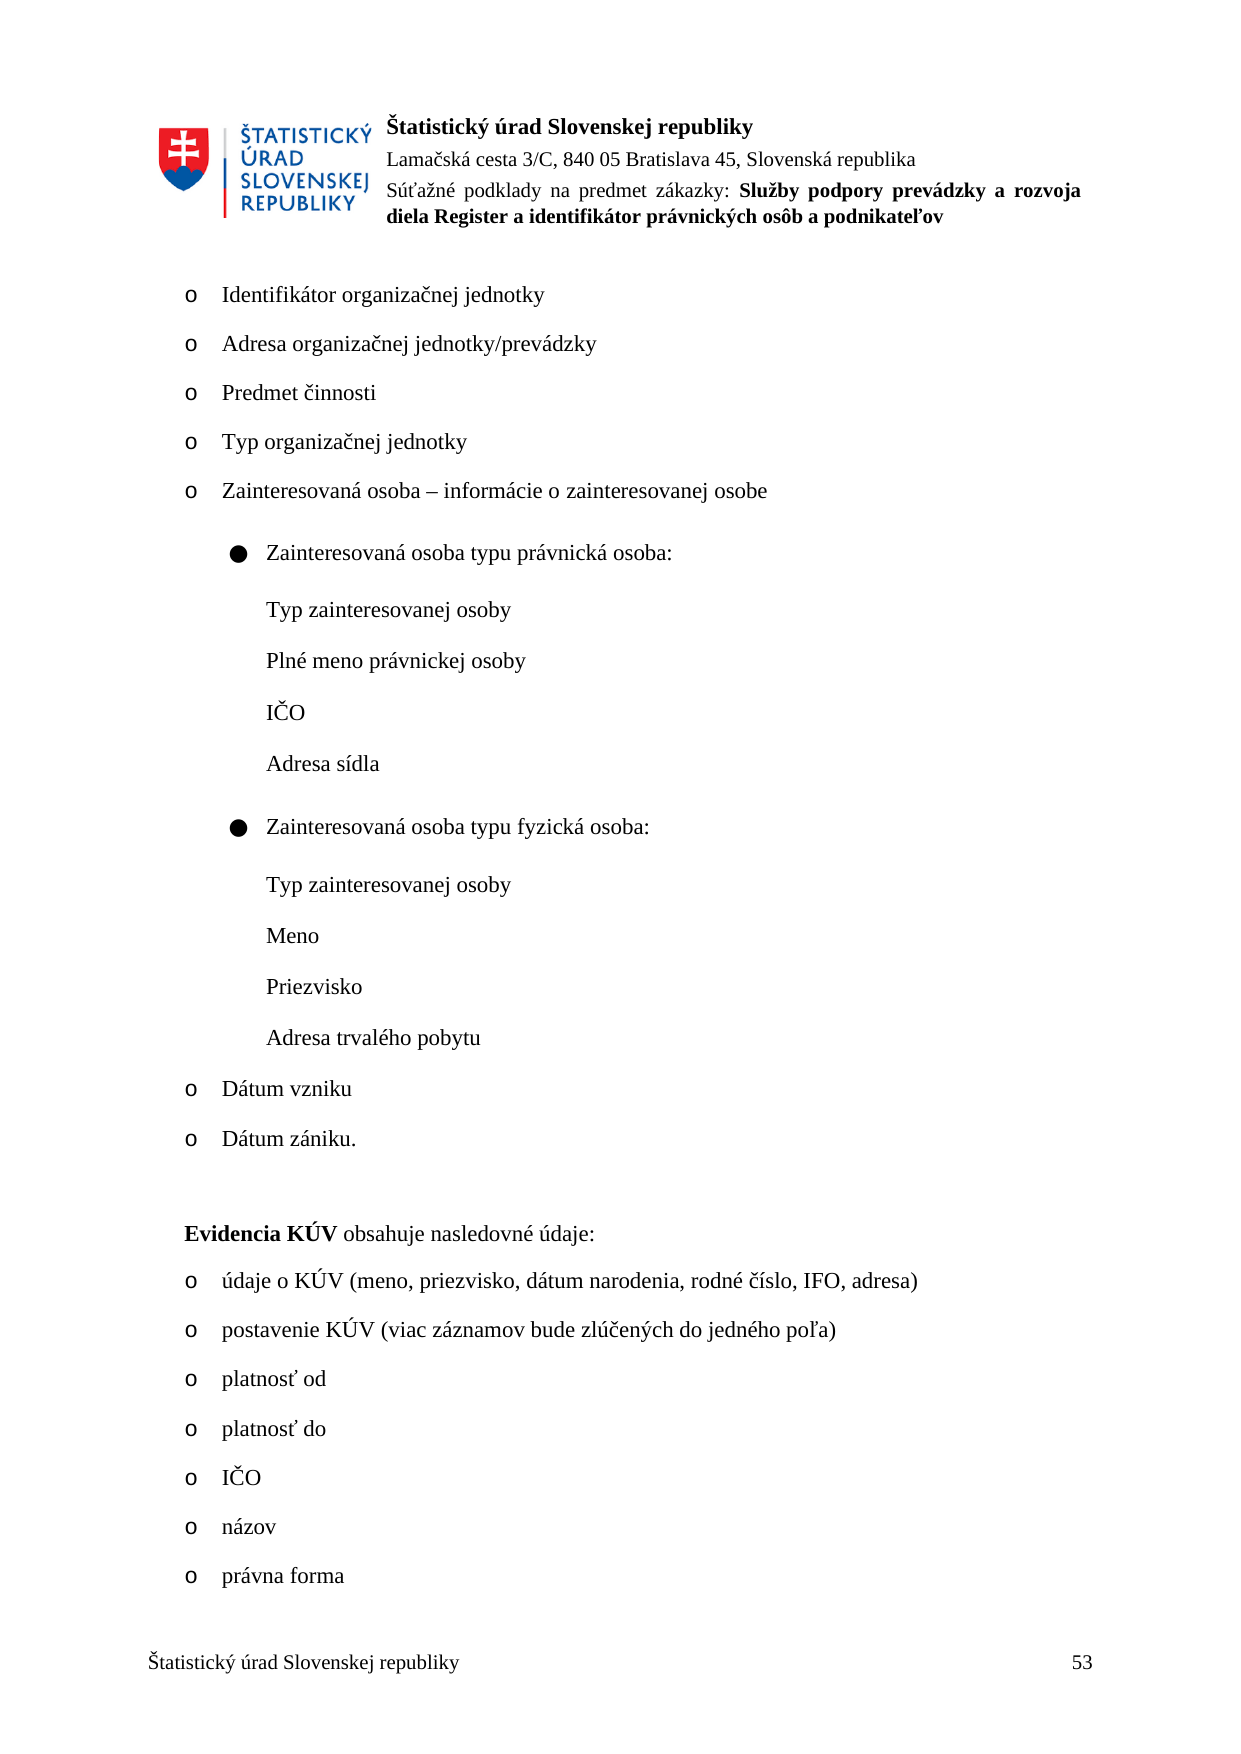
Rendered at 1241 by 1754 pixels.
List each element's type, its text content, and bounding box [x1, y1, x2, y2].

text Adresa sídla [266, 750, 1092, 776]
list Predmet činnosti [184, 379, 1092, 407]
text Plné meno právnickej osoby [266, 648, 1092, 674]
list názov [184, 1513, 1092, 1541]
text Typ zainteresovanej osoby [266, 871, 1092, 898]
list Identifikátor organizačnej jednotky [184, 281, 1092, 309]
list Zainteresovaná osoba typu právnická osoba: [228, 526, 1092, 573]
list Dátum vzniku [184, 1076, 1092, 1104]
picture [158, 123, 372, 218]
text Typ zainteresovanej osoby [266, 597, 1092, 623]
text Adresa trvalého pobytu [266, 1024, 1092, 1051]
list právna forma [184, 1562, 1092, 1590]
text Evidencia KÚV obsahuje nasledovné údaje: [184, 1221, 1092, 1247]
list postavenie KÚV (viac záznamov bude zlúčených do jedného poľa) [184, 1316, 1092, 1345]
text Meno [266, 922, 1092, 949]
list Zainteresovaná osoba typu fyzická osoba: [228, 801, 1092, 848]
text IČO [266, 699, 1092, 725]
list IČO [184, 1464, 1092, 1492]
list Adresa organizačnej jednotky/prevádzky [184, 330, 1092, 358]
list platnosť od [184, 1366, 1092, 1394]
list Dátum zániku. [184, 1124, 1092, 1153]
text Priezvisko [266, 973, 1092, 1000]
list údaje o KÚV (meno, priezvisko, dátum narodenia, rodné číslo, IFO, adresa) [184, 1267, 1092, 1296]
list platnosť do [184, 1414, 1092, 1443]
list Typ organizačnej jednotky [184, 428, 1092, 456]
list Zainteresovaná osoba – informácie o zainteresovanej osobe [184, 477, 1092, 505]
